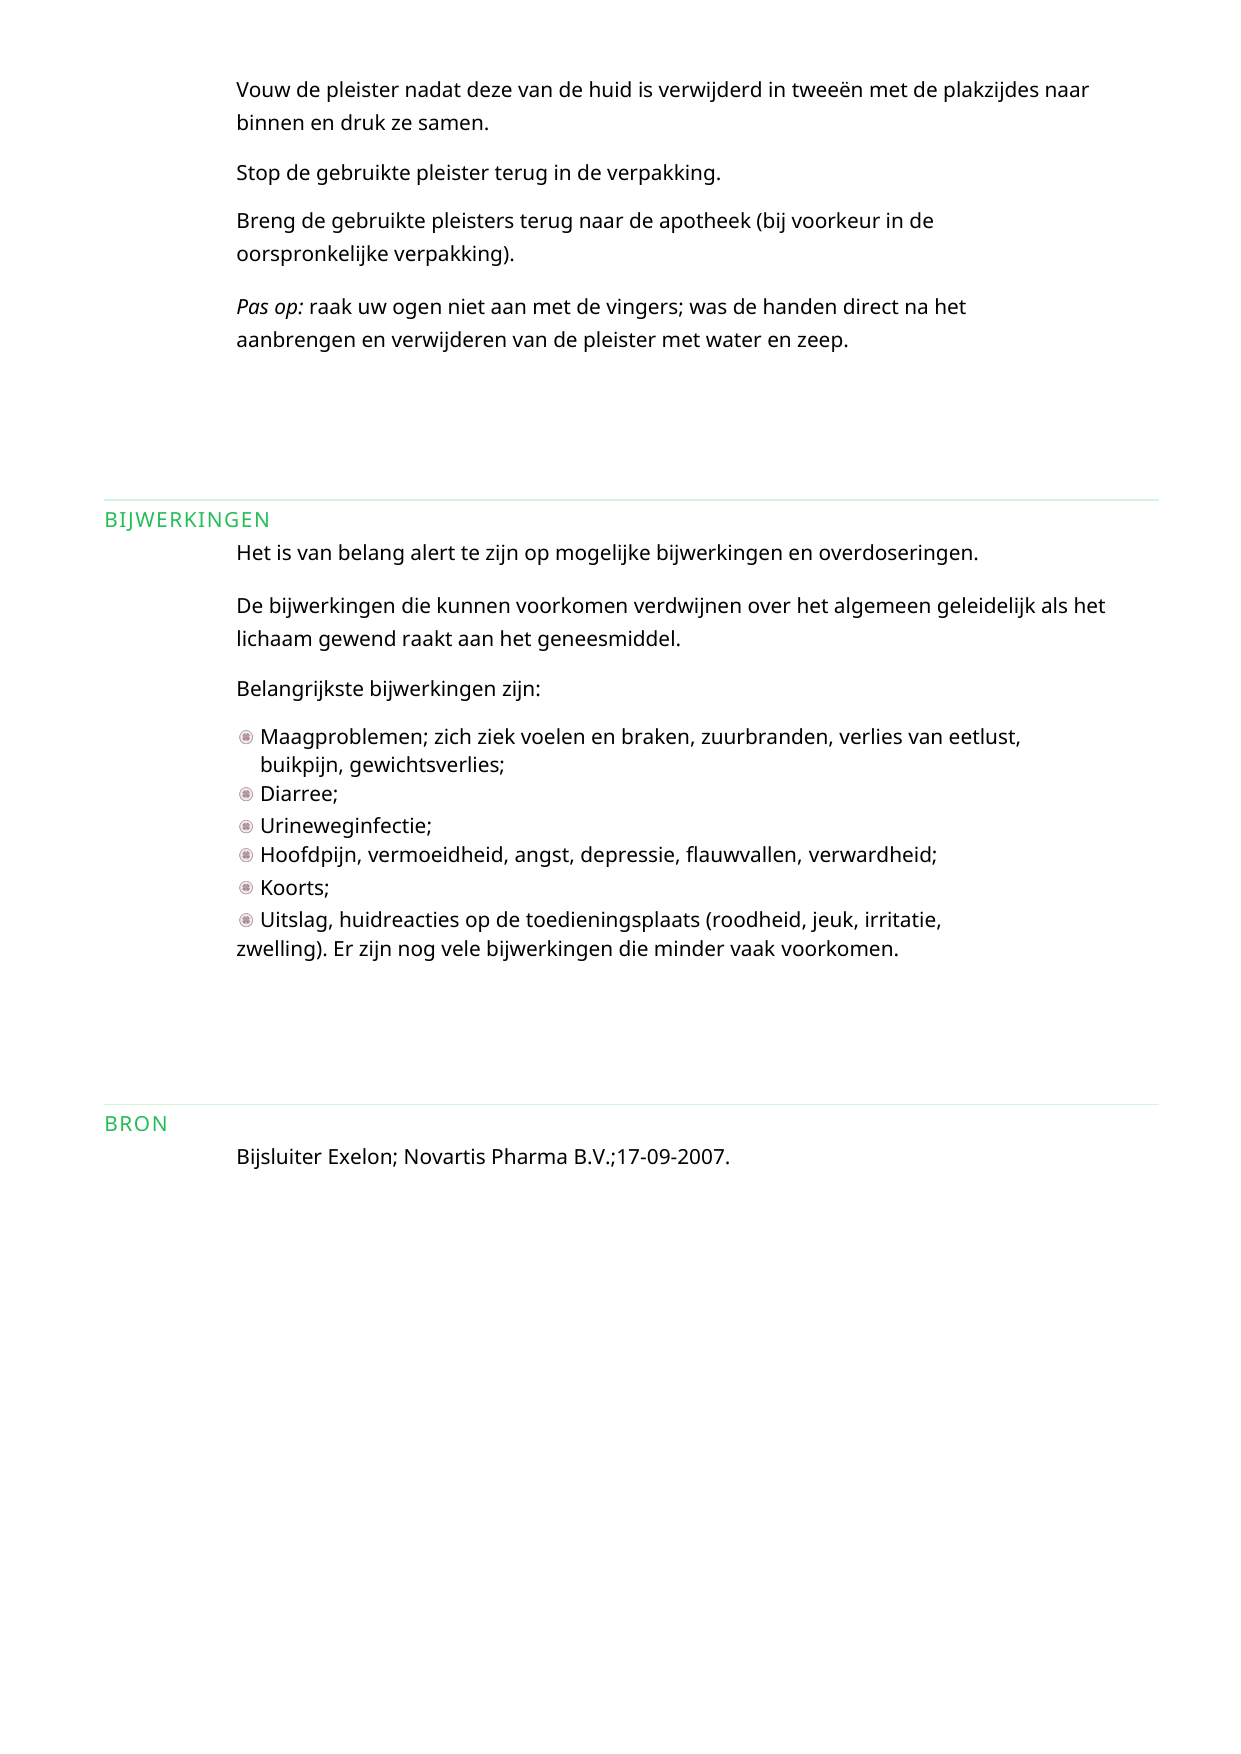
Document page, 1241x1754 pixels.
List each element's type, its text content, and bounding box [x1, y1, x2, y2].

text Vouw de pleister nadat deze van de huid is verwijderd in tweeën met de plakzijdes naar binnen en druk ze samen. [236, 76, 1142, 137]
picture [237, 784, 255, 802]
list Diarree; [236, 779, 1159, 807]
text Belangrijkste bijwerkingen zijn: [236, 677, 1159, 701]
text Bijsluiter Exelon; Novartis Pharma B.V.;17-09-2007. [236, 1142, 1159, 1171]
list Uitslag, huidreacties op de toedieningsplaats (roodheid, jeuk, irritatie, zwelling). Er zijn nog vele bijwerkingen die minder vaak voorkomen. [236, 905, 989, 962]
subtitle Bijwerkingen [104, 501, 1159, 533]
text Breng de gebruikte pleisters terug naar de apotheek (bij voorkeur in de oorspronkelijke verpakking). [236, 206, 1036, 267]
picture [237, 878, 255, 895]
list Urineweginfectie; [236, 812, 1159, 840]
picture [237, 845, 255, 863]
list Maagproblemen; zich ziek voelen en braken, zuurbranden, verlies van eetlust, buikpijn, gewichtsverlies; [236, 722, 1063, 779]
list Koorts; [236, 873, 1159, 901]
subtitle Bron [104, 1105, 1159, 1138]
text Het is van belang alert te zijn op mogelijke bijwerkingen en overdoseringen. [236, 538, 1159, 566]
list Hoofdpijn, vermoeidheid, angst, depressie, flauwvallen, verwardheid; [236, 840, 1159, 868]
picture [237, 910, 255, 928]
text Stop de gebruikte pleister terug in de verpakking. [236, 162, 1159, 186]
picture [237, 727, 255, 745]
picture [237, 817, 255, 834]
text Pas op: raak uw ogen niet aan met de vingers; was de handen direct na het aanbrengen en verwijderen van de pleister met water en zeep. [236, 292, 1081, 353]
text De bijwerkingen die kunnen voorkomen verdwijnen over het algemeen geleidelijk als het lichaam gewend raakt aan het geneesmiddel. [236, 591, 1128, 652]
